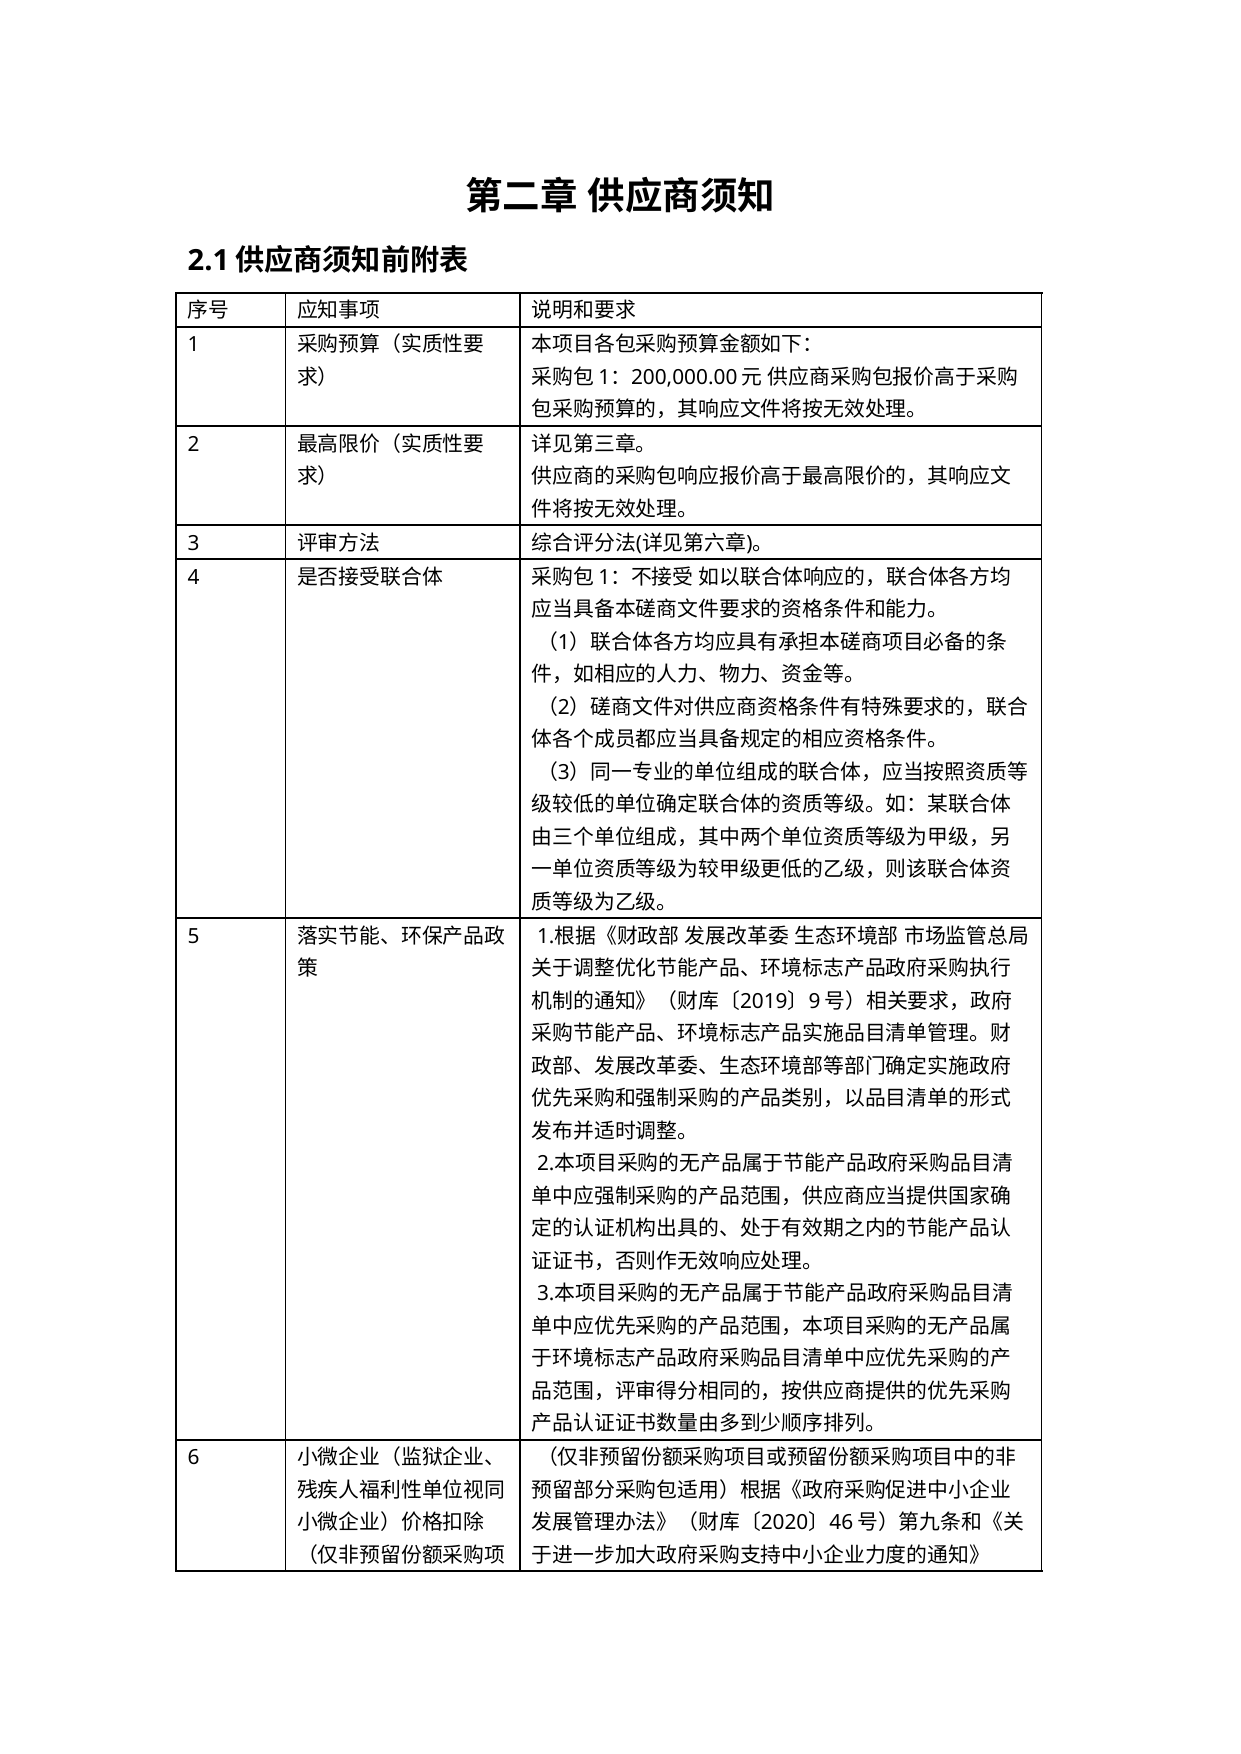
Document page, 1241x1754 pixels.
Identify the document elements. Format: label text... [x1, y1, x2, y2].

table_cell 2 [177, 427, 285, 524]
table_cell 6 [177, 1441, 285, 1570]
table_cell 3 [177, 526, 285, 558]
table_header 说明和要求 [521, 294, 1041, 326]
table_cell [521, 1441, 1041, 1570]
table_cell 是否接受联合体 [286, 560, 519, 917]
table_cell 采购预算（实质性要求） [286, 328, 519, 425]
text 2.1供应商须知前附表 [187, 227, 1053, 292]
table_cell 1.根据《财政部 发展改革委 生态环境部 市场监管总局关于调整优化节能产品、环境标志产品政府采购执行机制的通知》（财库〔2019〕9号）相关要求，政府采购节能产品、环境标志产品实施品目清单管理。财政部、发展改革委、生态环境部等部门确定实施政府优先采购和强制采购的产品类别，以品目清单的形式发布并适时调整。 2.本项目采购的无产品属于节能产品政府采购品目清单中应强制采购的产品范围，供应商应当提供国家确定的认证机构出具的、处于有效期之内的节能产品认证证书，否则作无效响应处理。 3.本项目采购的无产品属于节能产品政府采购品目清单中应优先采购的产品范围，本项目采购的无产品属于环境标志产品政府采购品目清单中应优先采购的产品范围，评审得分相同的，按供应商提供的优先采购产品认证证书数量由多到少顺序排列。 [521, 919, 1041, 1439]
table_cell 最高限价（实质性要求） [286, 427, 519, 524]
table_cell 4 [177, 560, 285, 917]
table_cell 详见第三章。 供应商的采购包响应报价高于最高限价的，其响应文件将按无效处理。 [521, 427, 1041, 524]
table_cell 评审方法 [286, 526, 519, 558]
text 第二章 供应商须知 [187, 162, 1053, 227]
table_header 应知事项 [286, 294, 519, 326]
table_cell 5 [177, 919, 285, 1439]
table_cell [286, 1441, 519, 1570]
table_cell 1 [177, 328, 285, 425]
table_cell 落实节能、环保产品政策 [286, 919, 519, 1439]
table_header 序号 [177, 294, 285, 326]
table_cell 本项目各包采购预算金额如下： 采购包1：200,000.00元 供应商采购包报价高于采购包采购预算的，其响应文件将按无效处理。 [521, 328, 1041, 425]
table_cell 采购包1：不接受 如以联合体响应的，联合体各方均应当具备本磋商文件要求的资格条件和能力。 （1）联合体各方均应具有承担本磋商项目必备的条件，如相应的人力、物力、资金等。 （2）磋商文件对供应商资格条件有特殊要求的，联合体各个成员都应当具备规定的相应资格条件。 （3）同一专业的单位组成的联合体，应当按照资质等级较低的单位确定联合体的资质等级。如：某联合体由三个单位组成，其中两个单位资质等级为甲级，另一单位资质等级为较甲级更低的乙级，则该联合体资质等级为乙级。 [521, 560, 1041, 917]
table_cell 综合评分法(详见第六章)。 [521, 526, 1041, 558]
